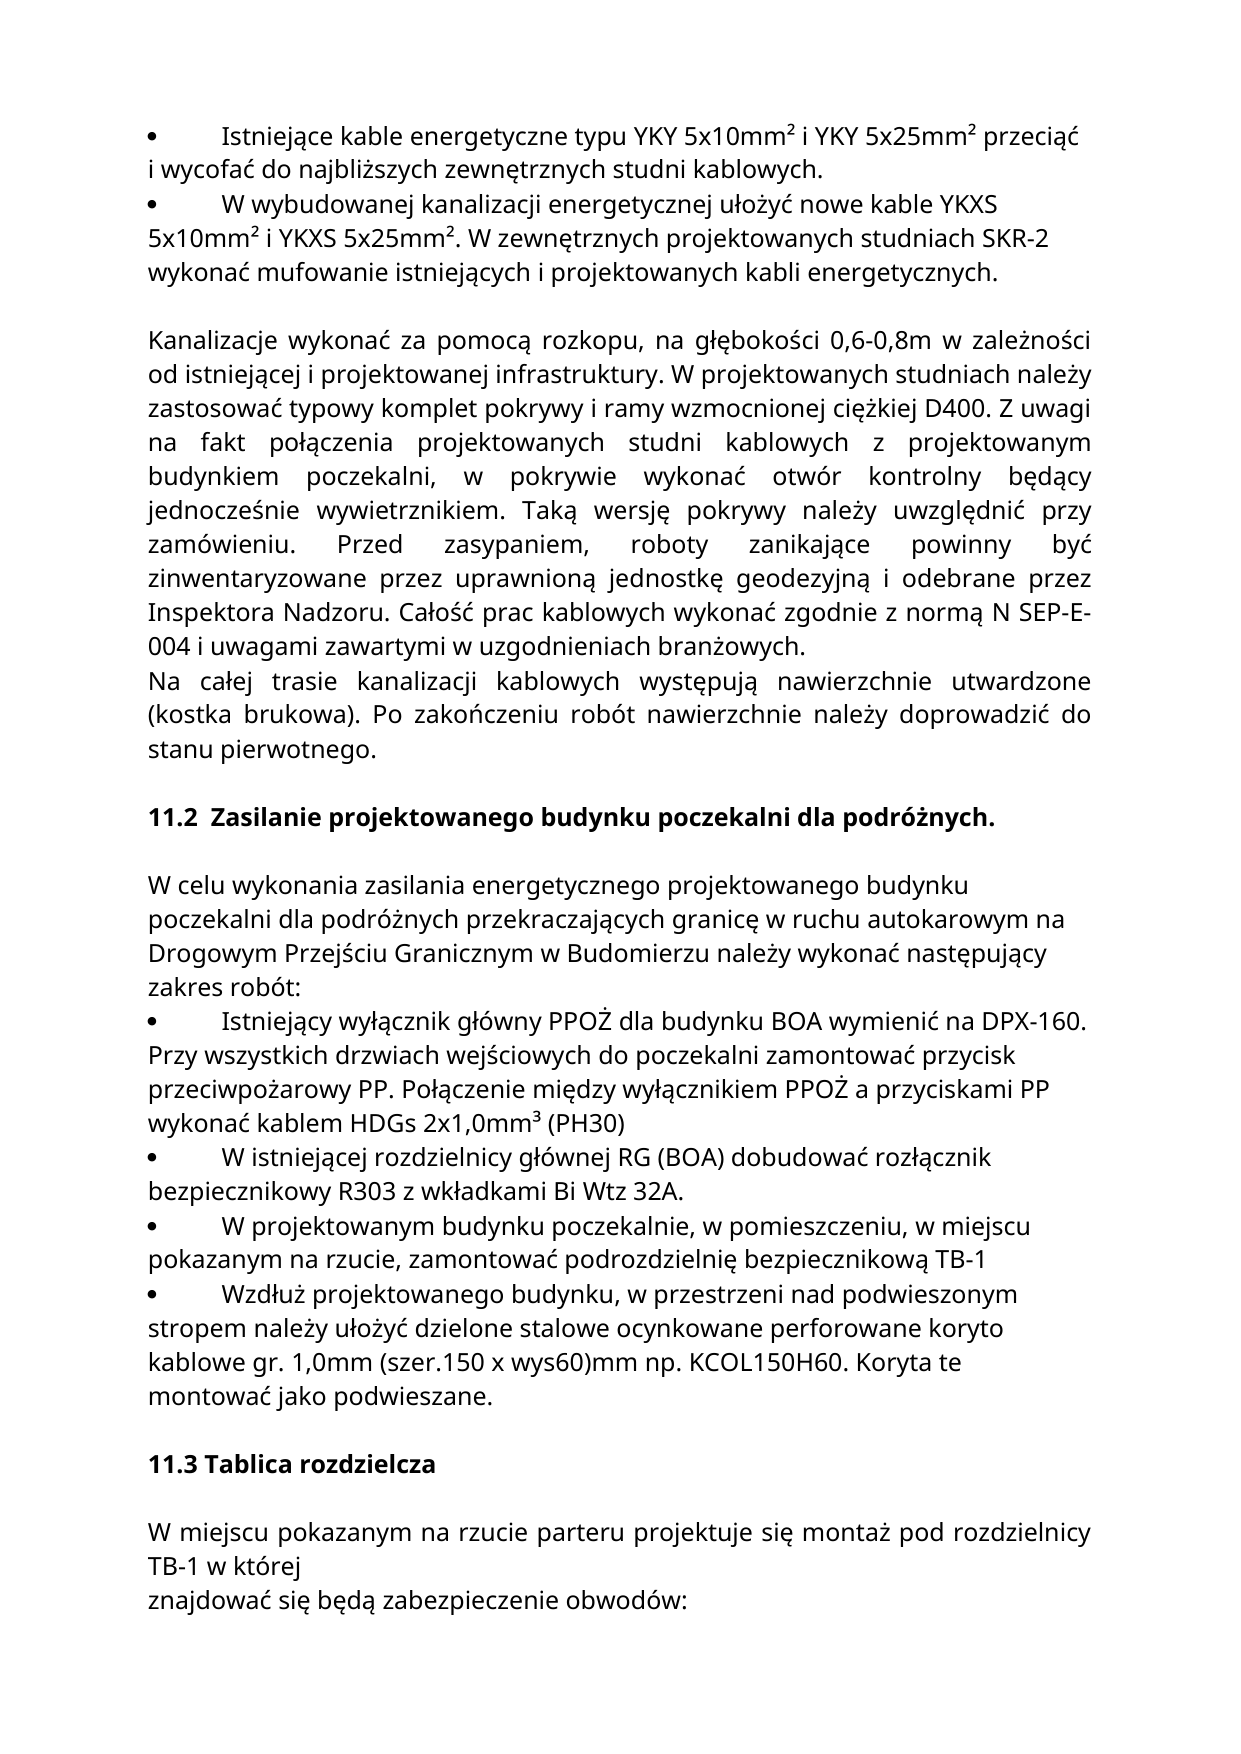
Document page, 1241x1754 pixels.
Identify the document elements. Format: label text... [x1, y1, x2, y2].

list W wybudowanej kanalizacji energetycznej ułożyć nowe kable YKXS 5x10mm² i YKXS 5x25mm². W zewnętrznych projektowanych studniach SKR-2 wykonać mufowanie istniejących i projektowanych kabli energetycznych. [148, 186, 1092, 288]
text znajdować się będą zabezpieczenie obwodów: [148, 1583, 1092, 1617]
text W celu wykonania zasilania energetycznego projektowanego budynku poczekalni dla podróżnych przekraczających granicę w ruchu autokarowym na Drogowym Przejściu Granicznym w Budomierzu należy wykonać następujący zakres robót: [148, 867, 1092, 1004]
list W istniejącej rozdzielnicy głównej RG (BOA) dobudować rozłącznik bezpiecznikowy R303 z wkładkami Bi Wtz 32A. [148, 1140, 1092, 1208]
list W projektowanym budynku poczekalnie, w pomieszczeniu, w miejscu pokazanym na rzucie, zamontować podrozdzielnię bezpiecznikową TB-1 [148, 1208, 1092, 1276]
text Na całej trasie kanalizacji kablowych występują nawierzchnie utwardzone (kostka brukowa). Po zakończeniu robót nawierzchnie należy doprowadzić do stanu pierwotnego. [148, 663, 1092, 765]
list Istniejące kable energetyczne typu YKY 5x10mm² i YKY 5x25mm² przeciąć i wycofać do najbliższych zewnętrznych studni kablowych. [148, 118, 1092, 186]
list Wzdłuż projektowanego budynku, w przestrzeni nad podwieszonym stropem należy ułożyć dzielone stalowe ocynkowane perforowane koryto kablowe gr. 1,0mm (szer.150 x wys60)mm np. KCOL150H60. Koryta te montować jako podwieszane. [148, 1276, 1092, 1412]
text Kanalizacje wykonać za pomocą rozkopu, na głębokości 0,6-0,8m w zależności od istniejącej i projektowanej infrastruktury. W projektowanych studniach należy zastosować typowy komplet pokrywy i ramy wzmocnionej ciężkiej D400. Z uwagi na fakt połączenia projektowanych studni kablowych z projektowanym budynkiem poczekalni, w pokrywie wykonać otwór kontrolny będący jednocześnie wywietrznikiem. Taką wersję pokrywy należy uwzględnić przy zamówieniu. Przed zasypaniem, roboty zanikające powinny być zinwentaryzowane przez uprawnioną jednostkę geodezyjną i odebrane przez Inspektora Nadzoru. Całość prac kablowych wykonać zgodnie z normą N SEP-E-004 i uwagami zawartymi w uzgodnieniach branżowych. [148, 322, 1092, 663]
text 11.3 Tablica rozdzielcza [148, 1447, 1092, 1481]
text W miejscu pokazanym na rzucie parteru projektuje się montaż pod rozdzielnicy TB-1 w której [148, 1515, 1092, 1583]
text 11.2 Zasilanie projektowanego budynku poczekalni dla podróżnych. [148, 799, 1092, 833]
list Istniejący wyłącznik główny PPOŻ dla budynku BOA wymienić na DPX-160. Przy wszystkich drzwiach wejściowych do poczekalni zamontować przycisk przeciwpożarowy PP. Połączenie między wyłącznikiem PPOŻ a przyciskami PP wykonać kablem HDGs 2x1,0mm³ (PH30) [148, 1004, 1092, 1140]
